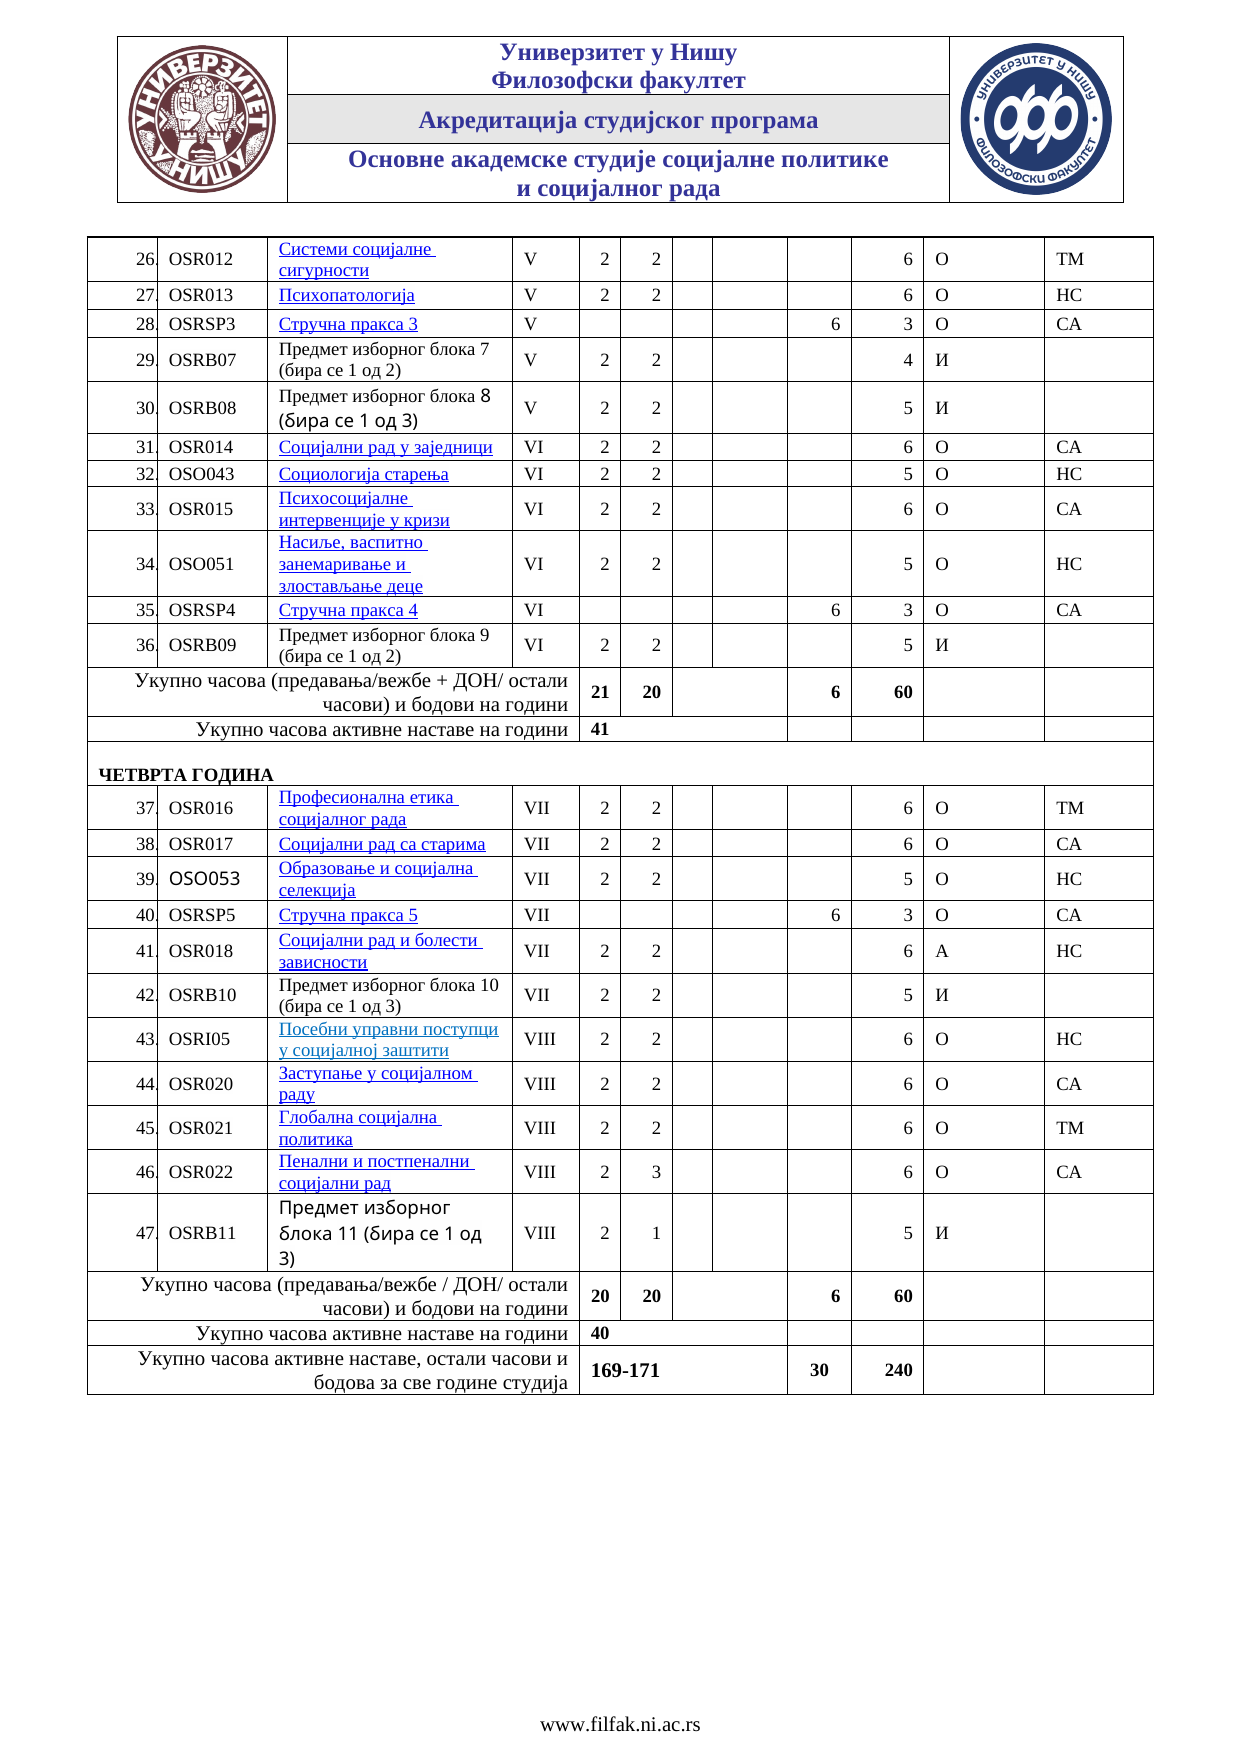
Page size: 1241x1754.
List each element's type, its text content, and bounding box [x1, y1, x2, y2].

table_cell 2 [621, 382, 672, 433]
table_cell [580, 310, 620, 337]
table_cell ОSRB11 [158, 1194, 267, 1271]
table_cell [88, 531, 157, 596]
table_cell [788, 624, 851, 667]
table_cell СА [1045, 434, 1153, 459]
table_cell [788, 282, 851, 309]
table_cell [673, 668, 787, 716]
table_cell [713, 857, 787, 900]
table_cell О [924, 1062, 1044, 1105]
table_cell [788, 461, 851, 486]
table_cell О [924, 461, 1044, 486]
table_cell [788, 1062, 851, 1105]
table_cell V [513, 238, 579, 281]
table_cell Стручна пракса 5 [268, 901, 512, 928]
table_cell 2 [621, 1062, 672, 1105]
table_cell Социјални рад са старима [268, 830, 512, 856]
table_cell О [924, 1018, 1044, 1061]
table_cell OSRI05 [158, 1018, 267, 1061]
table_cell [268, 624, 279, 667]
table_cell [673, 1272, 787, 1320]
table_cell 2 [621, 929, 672, 972]
table_cell [88, 1018, 157, 1061]
table_cell VII [513, 929, 579, 972]
table_cell [673, 624, 712, 667]
table_cell [713, 830, 787, 856]
table_cell Предмет изборног блока 11 (бира се 1 од 3) [268, 1194, 512, 1271]
table_cell О [924, 487, 1044, 530]
table_cell 6 [852, 1150, 923, 1193]
table_cell Образовање и социјална селекција [268, 857, 512, 900]
table_cell OSR018 [158, 929, 267, 972]
table_cell О [924, 830, 1044, 856]
table_cell [713, 974, 787, 1017]
table_cell [713, 310, 787, 337]
table_cell [580, 597, 620, 623]
table_cell [713, 238, 787, 281]
table_cell Укупно часова активне наставе на години [88, 717, 579, 741]
table_cell Стручна пракса 4 [268, 597, 512, 623]
table_cell 20 [580, 1272, 620, 1320]
table_cell [924, 717, 1044, 741]
table_cell Предмет изборног блока 10 (бира се 1 од 3) [401, 974, 512, 1017]
table_cell 2 [580, 282, 620, 309]
table_cell СА [1045, 487, 1153, 530]
table_cell V [513, 310, 579, 337]
table_cell [713, 461, 787, 486]
table_cell [788, 1194, 851, 1271]
table_cell О [924, 1150, 1044, 1193]
table_cell Укупно часова активне наставе, остали часови и бодова за све године студија [88, 1346, 579, 1394]
table_cell [852, 1321, 923, 1345]
table_cell OSRSP4 [158, 597, 267, 623]
table_cell О [924, 597, 1044, 623]
picture [960, 43, 1112, 195]
table_cell Укупно часова (предавања/вежбе + ДОН/ остали часови) и бодови на години [88, 668, 579, 716]
table_cell ТМ [1045, 786, 1153, 829]
table_cell 3 [852, 310, 923, 337]
table_cell 6 [788, 1272, 851, 1320]
table_cell [673, 929, 712, 972]
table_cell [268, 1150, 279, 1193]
table_cell ТМ [1045, 1106, 1153, 1149]
picture [128, 45, 276, 193]
table_cell OSR014 [158, 434, 267, 459]
table_cell OSR012 [158, 238, 267, 281]
table_cell СА [1045, 1150, 1153, 1193]
table_cell 21 [580, 668, 620, 716]
table_cell [713, 929, 787, 972]
table_cell [788, 1150, 851, 1193]
table_cell [788, 974, 851, 1017]
table_cell СА [1045, 310, 1153, 337]
table_cell [88, 857, 157, 900]
table_cell VI [513, 531, 579, 596]
table_cell Психопатологија [268, 282, 512, 309]
table_cell Заступање у социјалном раду [315, 1062, 512, 1105]
table_cell [788, 857, 851, 900]
table_cell 2 [621, 282, 672, 309]
table_cell [788, 717, 851, 741]
table_cell Професионална етика социјалног рада [268, 786, 512, 829]
table_cell [1045, 382, 1153, 433]
table_cell [673, 338, 712, 381]
table_cell ОSRB09 [158, 624, 267, 667]
table_cell О [924, 434, 1044, 459]
table_cell [924, 1346, 1044, 1394]
table_cell [88, 238, 157, 281]
table_cell 2 [580, 857, 620, 900]
table_cell 6 [852, 830, 923, 856]
table_cell VIII [513, 1018, 579, 1061]
table_cell [673, 282, 712, 309]
table_cell V [513, 282, 579, 309]
table_cell 5 [852, 974, 923, 1017]
table_cell О [924, 786, 1044, 829]
table_cell [673, 901, 712, 928]
table_cell 6 [852, 786, 923, 829]
table_cell VIII [513, 1062, 579, 1105]
table_cell [1045, 1194, 1153, 1271]
table_cell [713, 531, 787, 596]
table_cell 2 [621, 487, 672, 530]
table_cell [1045, 624, 1153, 667]
table_cell [1045, 1272, 1153, 1320]
table_cell [673, 1018, 712, 1061]
table_cell [788, 487, 851, 530]
table_cell VI [513, 487, 579, 530]
table_cell VII [513, 901, 579, 928]
table_cell [673, 310, 712, 337]
table_cell [788, 338, 851, 381]
table_cell VI [513, 461, 579, 486]
table_cell 20 [621, 668, 672, 716]
table_cell НС [1045, 929, 1153, 972]
table_cell [88, 1106, 157, 1149]
table_cell [852, 717, 923, 741]
table_cell 5 [852, 531, 923, 596]
table_cell 2 [580, 929, 620, 972]
table_cell [788, 434, 851, 459]
table_cell Системи социјалне сигурности [369, 238, 512, 281]
table_cell 3 [852, 901, 923, 928]
table_cell [88, 487, 157, 530]
table_cell 6 [852, 487, 923, 530]
table_cell [924, 1321, 1044, 1345]
table_cell [788, 1018, 851, 1061]
table_cell Укупно часова активне наставе на години [88, 1321, 579, 1345]
table_cell 2 [621, 338, 672, 381]
table_cell [788, 1321, 851, 1345]
table_cell 5 [852, 624, 923, 667]
table_cell 2 [580, 1194, 620, 1271]
table_cell И [924, 382, 1044, 433]
table_cell VII [513, 857, 579, 900]
table_cell VI [513, 597, 579, 623]
table_cell 2 [580, 1062, 620, 1105]
table_cell OSR013 [158, 282, 267, 309]
table_cell [788, 830, 851, 856]
table_cell 2 [621, 1106, 672, 1149]
table_cell 6 [788, 901, 851, 928]
table_cell 2 [621, 531, 672, 596]
table_cell 5 [852, 1194, 923, 1271]
table_cell [673, 786, 712, 829]
table_cell 2 [580, 238, 620, 281]
table_cell 2 [621, 1018, 672, 1061]
table_cell OSO043 [158, 461, 267, 486]
table_cell И [924, 974, 1044, 1017]
table_cell Стручна пракса 3 [268, 310, 512, 337]
table_cell [673, 531, 712, 596]
table_cell 2 [580, 1018, 620, 1061]
table_cell О [924, 531, 1044, 596]
table_cell [88, 624, 157, 667]
table_cell ОSRB07 [158, 338, 267, 381]
table_cell [788, 238, 851, 281]
table_cell О [924, 282, 1044, 309]
table_cell [1045, 1346, 1153, 1394]
table_cell [713, 434, 787, 459]
table_cell [673, 974, 712, 1017]
table_cell VII [513, 974, 579, 1017]
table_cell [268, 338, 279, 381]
table_cell 2 [580, 624, 620, 667]
table_cell 5 [852, 382, 923, 433]
table_cell [580, 901, 620, 928]
table_cell [924, 1272, 1044, 1320]
table_cell 2 [621, 857, 672, 900]
table_cell Предмет изборног блока 9 (бира се 1 од 2) [401, 624, 512, 667]
table_cell [621, 597, 672, 623]
table_cell 2 [580, 461, 620, 486]
table_cell О [924, 1106, 1044, 1149]
table_cell [713, 597, 787, 623]
table_cell VII [513, 830, 579, 856]
table_cell О [924, 857, 1044, 900]
table_cell 2 [580, 487, 620, 530]
table_cell [88, 974, 157, 1017]
table_cell 5 [852, 461, 923, 486]
table_cell Пенални и постпенални социјални рад [391, 1150, 512, 1193]
table_cell [673, 487, 712, 530]
table_cell 240 [852, 1346, 923, 1394]
table_cell НС [1045, 531, 1153, 596]
table_cell [673, 597, 712, 623]
table_cell OSR015 [158, 487, 267, 530]
table_cell [88, 434, 157, 459]
table_cell СА [1045, 597, 1153, 623]
table_cell И [924, 338, 1044, 381]
table_cell 2 [580, 974, 620, 1017]
table_cell СА [1045, 901, 1153, 928]
table_cell [88, 382, 157, 433]
table_cell 30 [788, 1346, 851, 1394]
table_cell И [924, 624, 1044, 667]
table_cell OSO053 [158, 857, 267, 900]
table_cell OSRB08 [158, 382, 267, 433]
table_cell [713, 382, 787, 433]
table_cell [88, 830, 157, 856]
table_cell 4 [852, 338, 923, 381]
table_cell 6 [788, 310, 851, 337]
table_cell 2 [621, 434, 672, 459]
table_cell OSRSP3 [158, 310, 267, 337]
table_cell VI [513, 624, 579, 667]
table_cell OSR020 [158, 1062, 267, 1105]
table_cell [88, 282, 157, 309]
table_cell [621, 310, 672, 337]
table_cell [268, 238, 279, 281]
table_cell [621, 901, 672, 928]
table_cell [88, 1062, 157, 1105]
table_cell НС [1045, 461, 1153, 486]
table_cell 2 [580, 382, 620, 433]
table_cell 2 [580, 531, 620, 596]
table_cell [88, 597, 157, 623]
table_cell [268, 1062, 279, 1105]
table_cell OSR021 [158, 1106, 267, 1149]
table_cell VIII [513, 1106, 579, 1149]
table_cell [673, 1194, 712, 1271]
table_cell 169-171 [580, 1346, 787, 1394]
table_cell [713, 1194, 787, 1271]
table_cell 60 [852, 668, 923, 716]
table_cell И [924, 1194, 1044, 1271]
table_cell Социјални рад у заједници [268, 434, 512, 459]
table_cell [713, 282, 787, 309]
table_cell 6 [852, 1018, 923, 1061]
table_cell [1045, 1321, 1153, 1345]
table_cell [788, 786, 851, 829]
table_cell 6 [852, 1106, 923, 1149]
table_cell [713, 624, 787, 667]
table_cell [1045, 668, 1153, 716]
table_cell OSR022 [158, 1150, 267, 1193]
table_cell [713, 1150, 787, 1193]
table_cell 20 [621, 1272, 672, 1320]
table_cell НС [1045, 857, 1153, 900]
table_cell 2 [580, 1106, 620, 1149]
table_cell Социологија старења [268, 461, 512, 486]
table_cell [713, 487, 787, 530]
table_cell 2 [580, 434, 620, 459]
table_cell 3 [852, 597, 923, 623]
table_cell [88, 786, 157, 829]
table_cell OSRSP5 [158, 901, 267, 928]
table_cell 2 [621, 624, 672, 667]
table_cell Насиље, васпитно занемаривање и злостављање деце [268, 531, 512, 596]
table_cell [713, 901, 787, 928]
table_cell ОSRB10 [158, 974, 267, 1017]
table_cell [88, 1150, 157, 1193]
table_cell OSR016 [158, 786, 267, 829]
table_cell VIII [513, 1150, 579, 1193]
table_cell Посебни управни поступци у социјалној заштити [449, 1018, 512, 1061]
table_cell 1 [621, 1194, 672, 1271]
table_cell [713, 1018, 787, 1061]
table_cell 6 [788, 597, 851, 623]
table_cell [1045, 338, 1153, 381]
table_cell СА [1045, 830, 1153, 856]
table_cell Предмет изборног блока 7 (бира се 1 од 2) [401, 338, 512, 381]
table_cell 3 [621, 1150, 672, 1193]
table_cell О [924, 901, 1044, 928]
table_cell OSR017 [158, 830, 267, 856]
table_cell Укупно часова (предавања/вежбе / ДОН/ остали часови) и бодови на години [88, 1272, 579, 1320]
table_cell 2 [580, 830, 620, 856]
table_cell 41 [580, 717, 787, 741]
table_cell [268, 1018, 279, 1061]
table_cell [88, 461, 157, 486]
table_cell 2 [621, 786, 672, 829]
table_cell [788, 1106, 851, 1149]
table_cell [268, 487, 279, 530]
table_cell 2 [580, 786, 620, 829]
table_cell [788, 929, 851, 972]
table_cell 6 [852, 282, 923, 309]
table_cell НС [1045, 282, 1153, 309]
table_cell 2 [580, 338, 620, 381]
table_cell Глобална социјална политика [268, 1106, 512, 1149]
table_cell 2 [621, 830, 672, 856]
table_cell [673, 461, 712, 486]
table_cell А [924, 929, 1044, 972]
table_cell О [924, 238, 1044, 281]
table_cell Предмет изборног блока 8 (бира се 1 од 3) [268, 382, 512, 433]
table_cell 6 [852, 434, 923, 459]
table_cell НС [1045, 1018, 1153, 1061]
table_cell [673, 1150, 712, 1193]
table_cell VII [513, 786, 579, 829]
table_cell 5 [852, 857, 923, 900]
table_cell VI [513, 434, 579, 459]
table_cell [924, 668, 1044, 716]
table_cell [673, 434, 712, 459]
table_cell 60 [852, 1272, 923, 1320]
table_cell 6 [788, 668, 851, 716]
table_cell [788, 382, 851, 433]
table_cell [88, 929, 157, 972]
table_cell V [513, 338, 579, 381]
table_cell Социјални рад и болести зависности [367, 929, 512, 972]
table_cell 40 [580, 1321, 787, 1345]
table_cell [1045, 717, 1153, 741]
table_cell [88, 901, 157, 928]
table_cell [88, 338, 157, 381]
table_cell ЧЕТВРТА ГОДИНА [88, 742, 1153, 785]
table_cell 6 [852, 238, 923, 281]
table_cell [713, 1062, 787, 1105]
table_cell 2 [580, 1150, 620, 1193]
table_cell [673, 857, 712, 900]
table_cell О [924, 310, 1044, 337]
table_cell VIII [513, 1194, 579, 1271]
table_cell [1045, 974, 1153, 1017]
table_cell ТМ [1045, 238, 1153, 281]
table_cell [673, 830, 712, 856]
table_cell [673, 1062, 712, 1105]
table_cell [713, 786, 787, 829]
table_cell [673, 1106, 712, 1149]
table_cell [713, 338, 787, 381]
table_cell 2 [621, 461, 672, 486]
table_cell OSO051 [158, 531, 267, 596]
table_cell 6 [852, 929, 923, 972]
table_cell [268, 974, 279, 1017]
table_cell [673, 238, 712, 281]
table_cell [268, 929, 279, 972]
table_cell 2 [621, 974, 672, 1017]
table_cell 6 [852, 1062, 923, 1105]
table_cell V [513, 382, 579, 433]
table_cell Психосоцијалне интервенције у кризи [408, 487, 512, 530]
table_cell [88, 310, 157, 337]
table_cell [88, 1194, 157, 1271]
table_cell [713, 1106, 787, 1149]
table_cell СА [1045, 1062, 1153, 1105]
table_cell [673, 382, 712, 433]
table_cell 2 [621, 238, 672, 281]
table_cell [788, 531, 851, 596]
